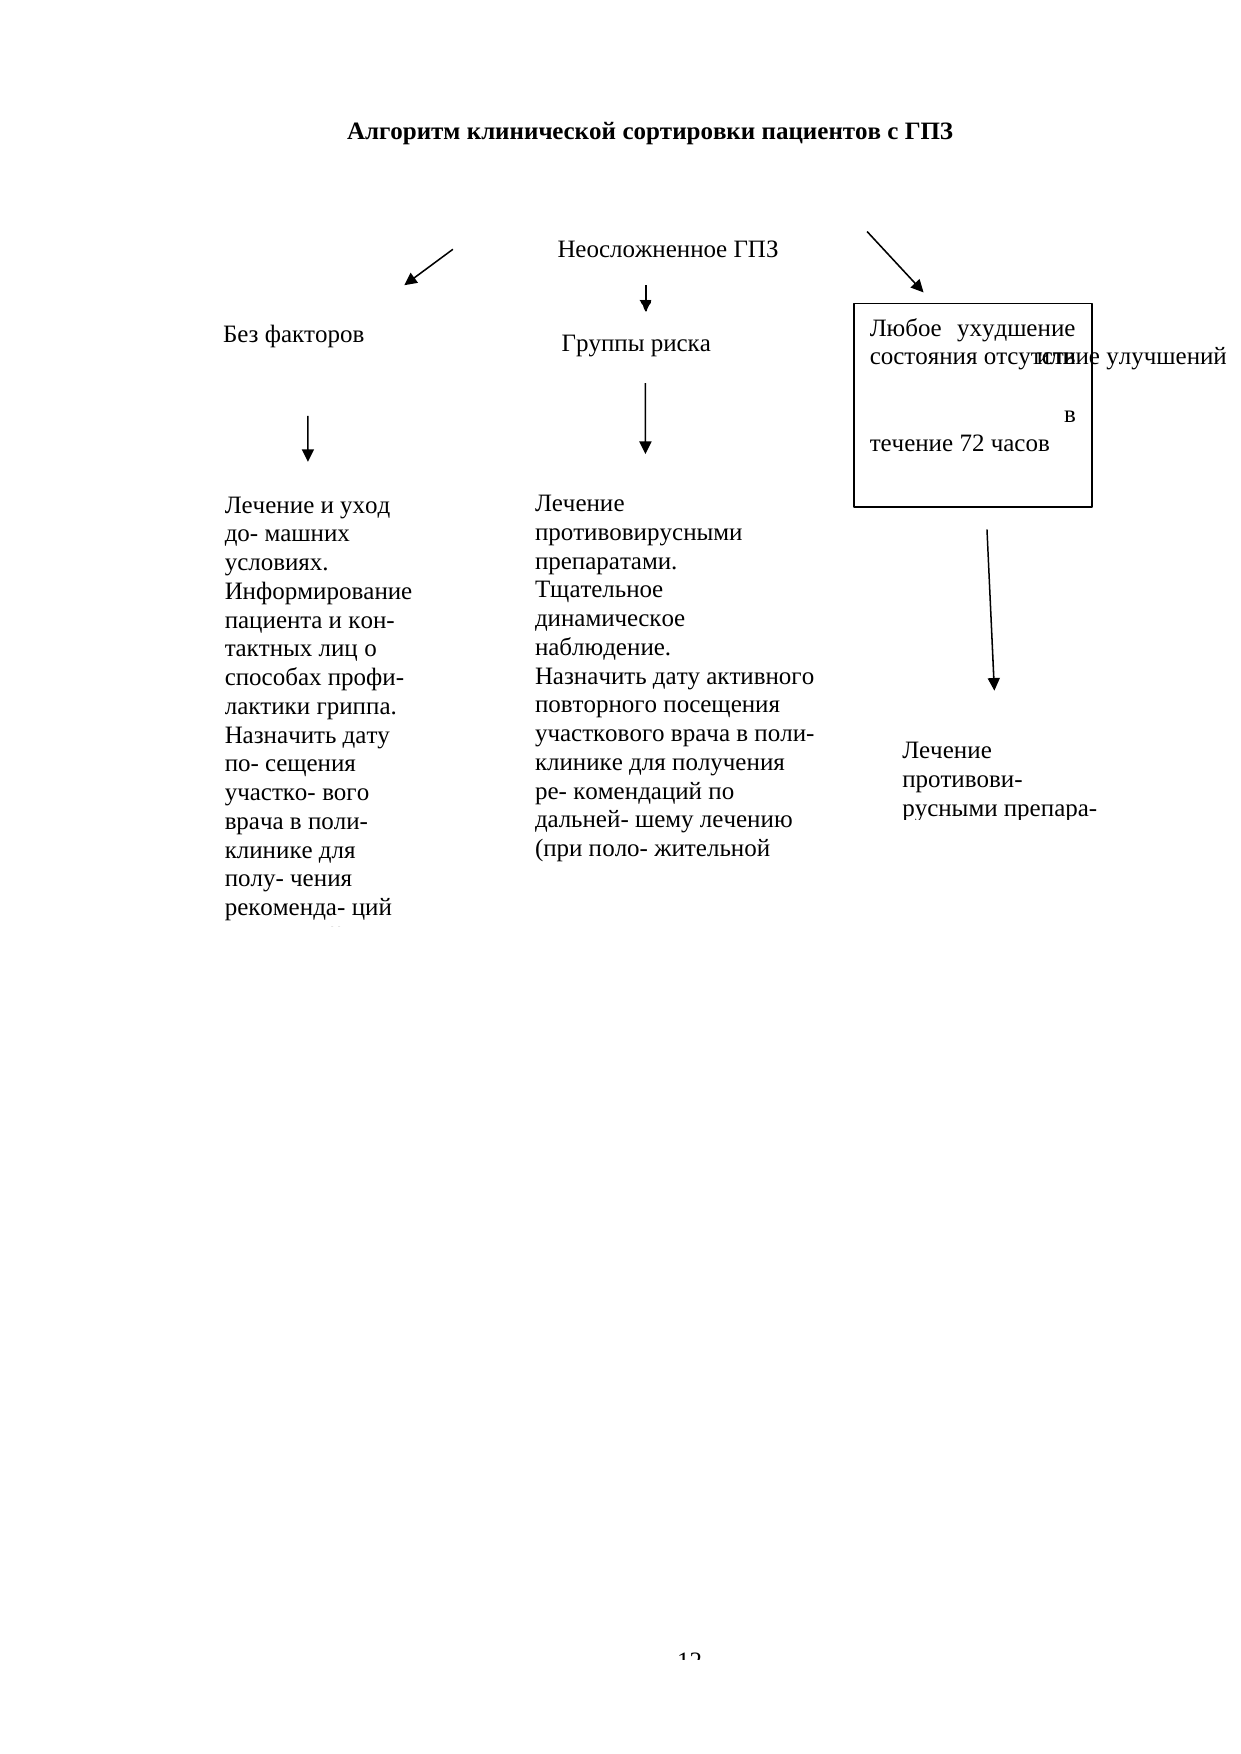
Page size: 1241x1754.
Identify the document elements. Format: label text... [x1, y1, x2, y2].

picture [639, 285, 652, 312]
text Алгоритм клинической сортировки пациентов с ГПЗ [213, 116, 1086, 145]
